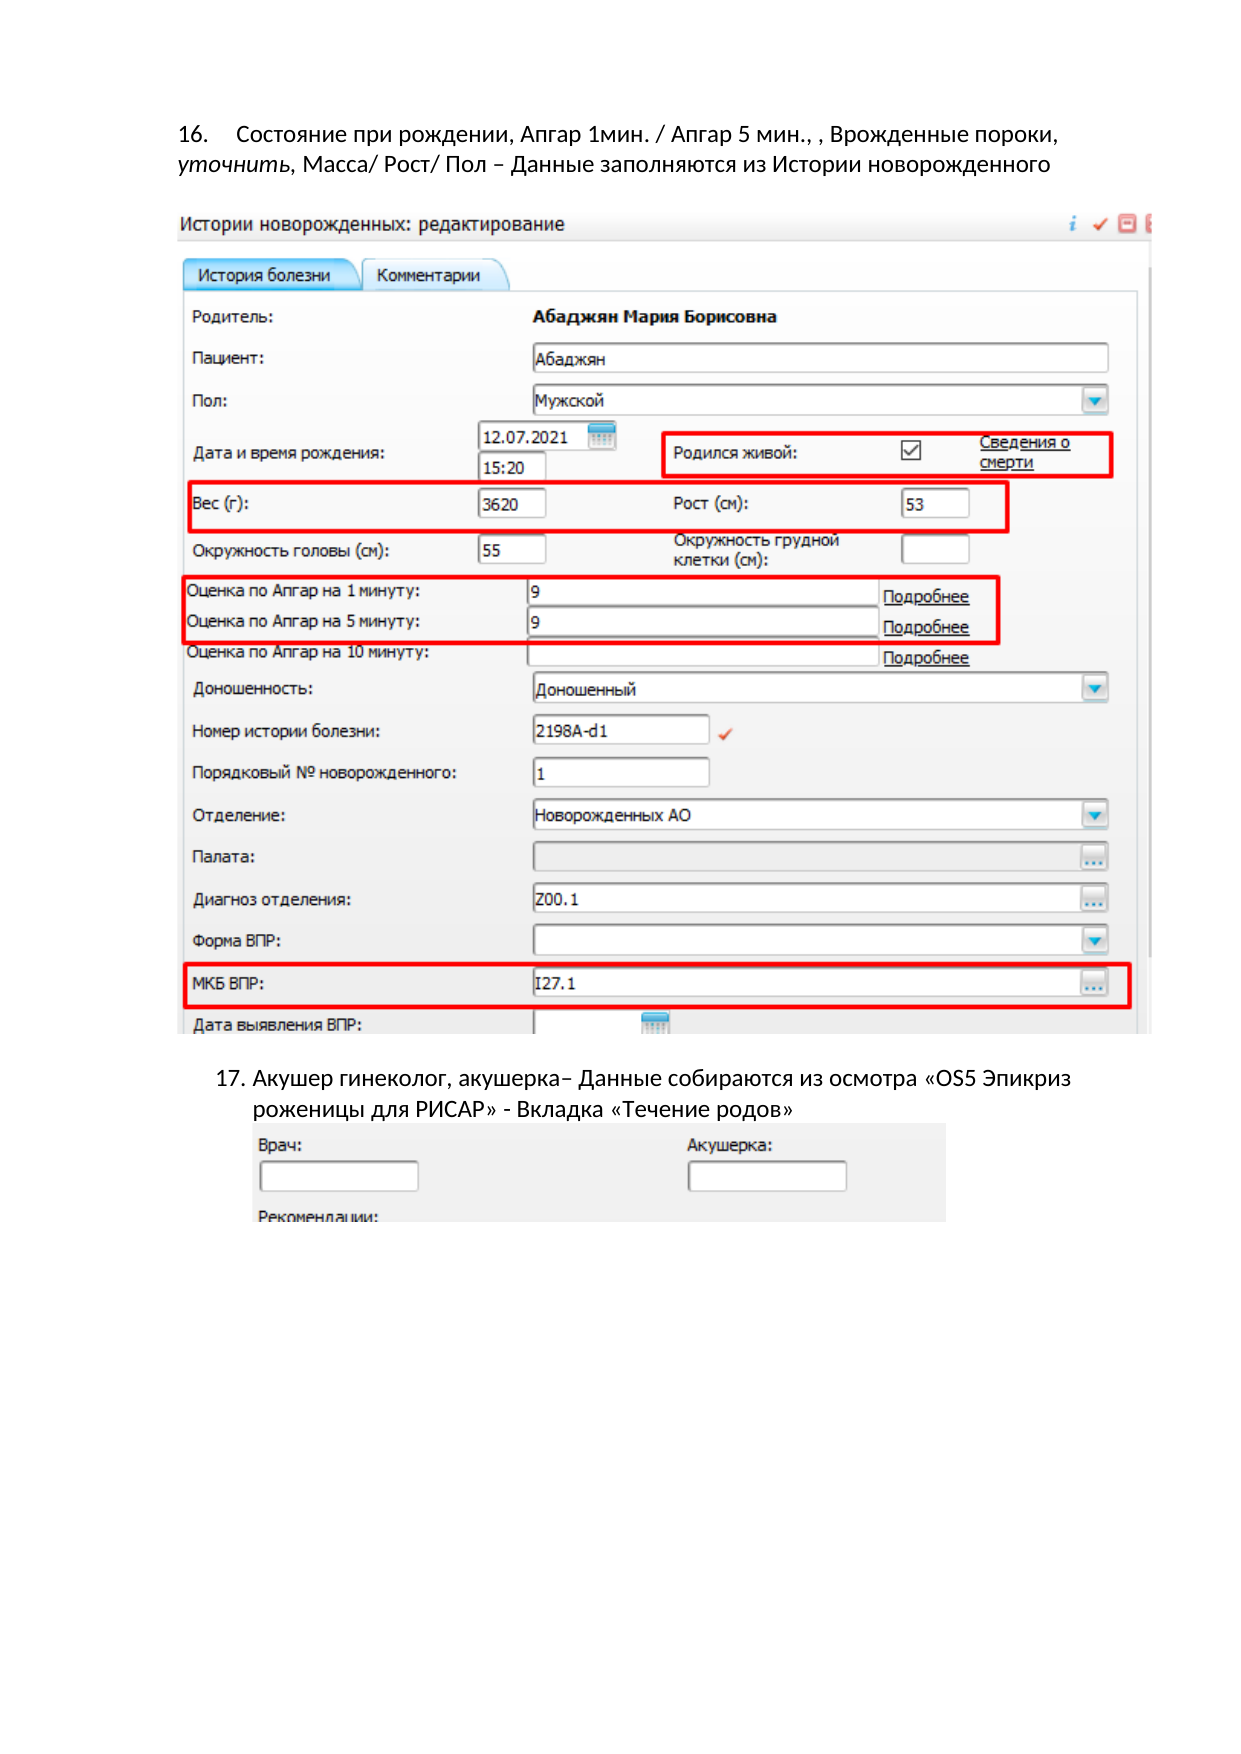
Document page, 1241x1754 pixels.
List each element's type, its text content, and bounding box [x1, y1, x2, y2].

picture [252, 1123, 946, 1222]
list Состояние при рождении, Апгар 1мин. / Апгар 5 мин., , Врожденные пороки, уточнить, Масса/ Рост/ Пол – Данные заполняются из Истории новорожденного [177, 118, 1152, 179]
picture [177, 208, 1152, 1034]
